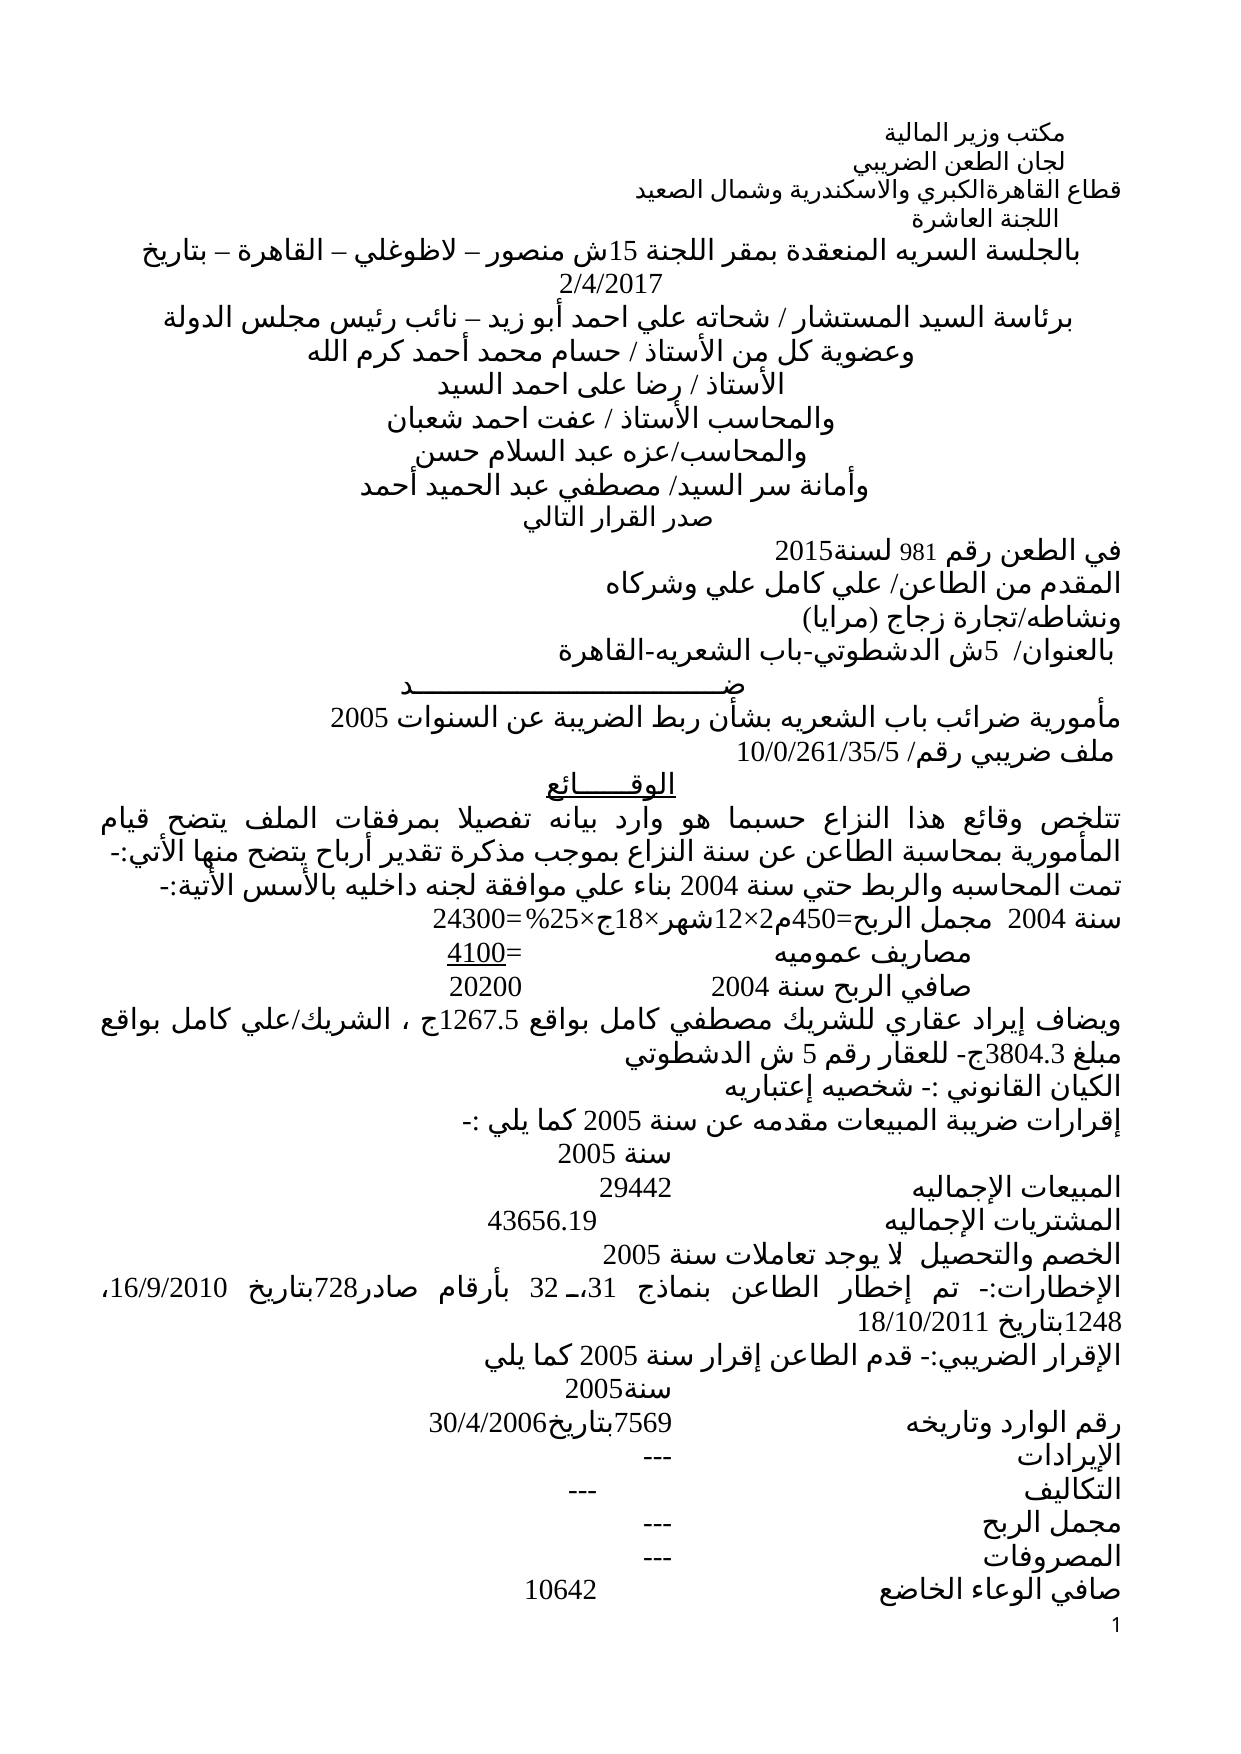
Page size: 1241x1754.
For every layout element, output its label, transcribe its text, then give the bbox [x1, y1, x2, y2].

text إقرارات ضريبة المبيعات مقدمه عن سنة 2005 كما يلي :- [100, 1103, 1122, 1136]
text سنة 2004 مجمل الربح=450م2×12شهر×18ج×25% =24300 [100, 902, 1122, 935]
text اللجنة العاشرة [512, 204, 1122, 233]
text الكيان القانوني :- شخصيه إعتباريه [100, 1069, 1122, 1103]
text تتلخص وقائع هذا النزاع حسبما هو وارد بيانه تفصيلا بمرفقات الملف يتضح قيام المأمورية بمحاسبة الطاعن عن سنة النزاع بموجب مذكرة تقدير أرباح يتضح منها الأتي:- [100, 801, 1122, 868]
text سنة2005 [100, 1371, 1122, 1405]
text في الطعن رقم 981 لسنة2015 [100, 533, 1122, 566]
text صافي الوعاء الخاضع 10642 [100, 1572, 1122, 1606]
text الأستاذ / رضا على احمد السيد [100, 367, 1122, 401]
text سنة 2005 [100, 1136, 1122, 1170]
text مأمورية ضرائب باب الشعريه بشأن ربط الضريبة عن السنوات 2005 [100, 700, 1122, 734]
text مكتب وزير المالية [512, 118, 1122, 147]
text مصاريف عموميه =4100 [100, 935, 1122, 969]
text لجان الطعن الضريبي [512, 147, 1122, 176]
text صدر القرار التالي [100, 501, 1122, 533]
text المشتريات الإجماليه 43656.19 [100, 1203, 1122, 1237]
text مجمل الربح --- [100, 1505, 1122, 1539]
text بالجلسة السريه المنعقدة بمقر اللجنة 15ش منصور – لاظوغلي – القاهرة – بتاريخ2/4/2017 [100, 233, 1122, 300]
text وأمانة سر السيد/ مصطفي عبد الحميد أحمد [100, 468, 1122, 501]
text قطاع القاهرةالكبري والاسكندرية وشمال الصعيد [512, 176, 1122, 204]
text ويضاف إيراد عقاري للشريك مصطفي كامل بواقع 1267.5ج ، الشريك/علي كامل بواقع مبلغ 3804.3ج- للعقار رقم 5 ش الدشطوتي [100, 1002, 1122, 1069]
text الإقرار الضريبي:- قدم الطاعن إقرار سنة 2005 كما يلي [100, 1338, 1122, 1371]
text المقدم من الطاعن/ علي كامل علي وشركاه [100, 566, 1122, 600]
text ونشاطه/تجارة زجاج (مرايا) [100, 600, 1122, 633]
text ملف ضريبي رقم/ 10/0/261/35/5 [100, 734, 1122, 767]
text برئاسة السيد المستشار / شحاته علي احمد أبو زيد – نائب رئيس مجلس الدولة [100, 300, 1122, 334]
text والمحاسب الأستاذ / عفت احمد شعبان [100, 401, 1122, 434]
text المبيعات الإجماليه 29442 [100, 1170, 1122, 1203]
text الوقــــــائع [100, 767, 1122, 801]
text المصروفات --- [100, 1539, 1122, 1572]
text تمت المحاسبه والربط حتي سنة 2004 بناء علي موافقة لجنه داخليه بالأسس الأتية:- [100, 868, 1122, 902]
text الخصم والتحصيل: لا يوجد تعاملات سنة 2005 [100, 1237, 1122, 1271]
text ضــــــــــــــــــــــــــــــــــــد [100, 667, 822, 700]
text صافي الربح سنة 2004 20200 [100, 969, 1122, 1002]
text التكاليف --- [100, 1472, 1122, 1505]
text وعضوية كل من الأستاذ / حسام محمد أحمد كرم الله [100, 334, 1122, 367]
text رقم الوارد وتاريخه 7569بتاريخ30/4/2006 [100, 1405, 1122, 1438]
text بالعنوان/ 5ش الدشطوتي-باب الشعريه-القاهرة [100, 633, 1122, 667]
text الإيرادات --- [100, 1438, 1122, 1472]
text الإخطارات:- تم إخطار الطاعن بنماذج 31، 32 بأرقام صادر728بتاريخ 16/9/2010، 1248بتاريخ 18/10/2011 [100, 1271, 1122, 1338]
text والمحاسب/عزه عبد السلام حسن [100, 434, 1122, 468]
